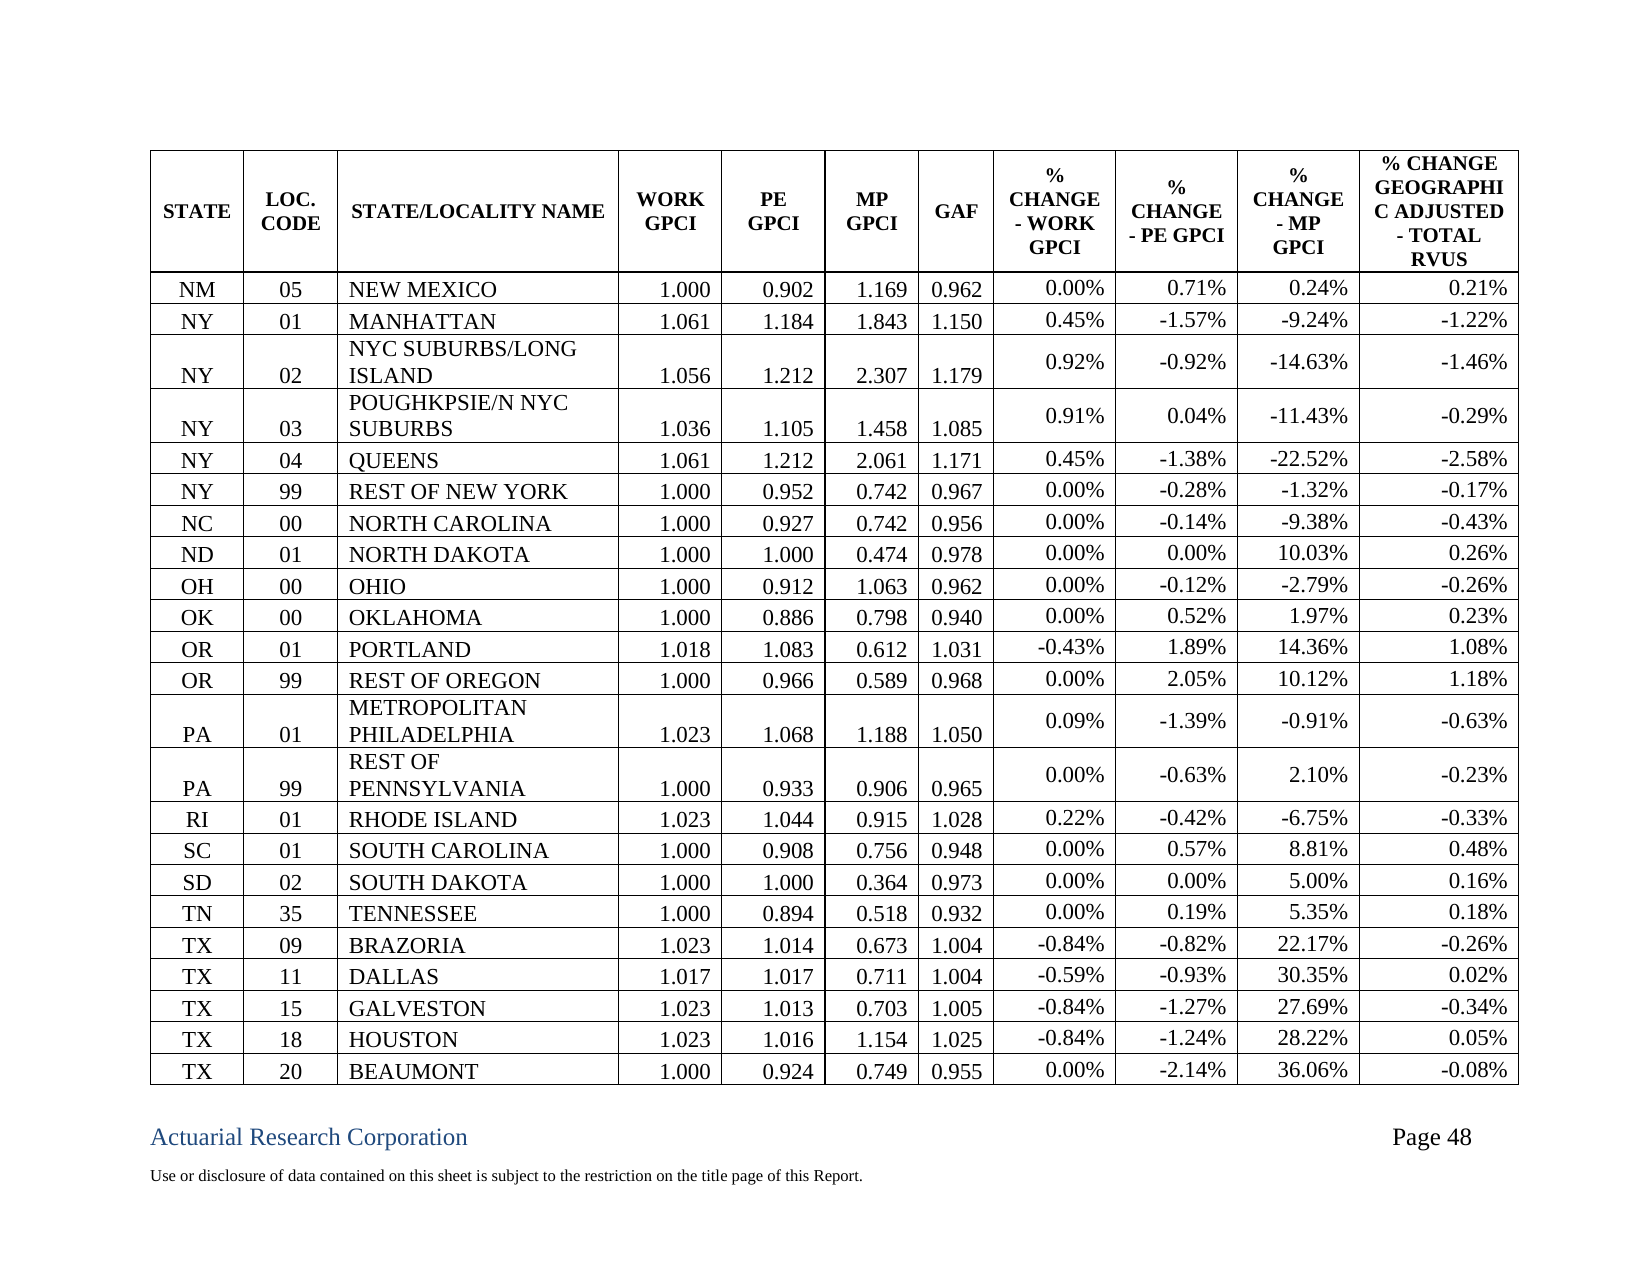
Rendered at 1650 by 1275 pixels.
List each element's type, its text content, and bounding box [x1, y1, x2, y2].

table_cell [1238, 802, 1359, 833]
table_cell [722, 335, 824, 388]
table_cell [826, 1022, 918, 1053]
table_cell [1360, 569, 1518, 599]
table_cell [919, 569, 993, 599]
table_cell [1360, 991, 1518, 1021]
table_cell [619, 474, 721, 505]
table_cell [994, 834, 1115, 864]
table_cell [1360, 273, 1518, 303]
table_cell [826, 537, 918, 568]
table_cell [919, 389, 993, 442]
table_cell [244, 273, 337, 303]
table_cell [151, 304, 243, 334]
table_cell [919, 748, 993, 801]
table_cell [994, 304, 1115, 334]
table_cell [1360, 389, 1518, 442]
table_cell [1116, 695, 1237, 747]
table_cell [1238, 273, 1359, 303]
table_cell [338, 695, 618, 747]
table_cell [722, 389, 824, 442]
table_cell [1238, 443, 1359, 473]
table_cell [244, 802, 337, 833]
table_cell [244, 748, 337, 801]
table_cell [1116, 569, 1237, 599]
table_header MP GPCI [826, 151, 918, 271]
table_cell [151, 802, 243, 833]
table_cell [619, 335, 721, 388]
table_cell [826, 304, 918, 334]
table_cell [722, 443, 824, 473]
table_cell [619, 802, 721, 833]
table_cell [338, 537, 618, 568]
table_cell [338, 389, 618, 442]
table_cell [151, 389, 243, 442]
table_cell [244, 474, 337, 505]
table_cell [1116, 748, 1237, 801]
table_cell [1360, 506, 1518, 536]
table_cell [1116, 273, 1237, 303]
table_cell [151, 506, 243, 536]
table_header % CHANGE GEOGRAPHIC ADJUSTED - TOTAL RVUS [1360, 151, 1518, 271]
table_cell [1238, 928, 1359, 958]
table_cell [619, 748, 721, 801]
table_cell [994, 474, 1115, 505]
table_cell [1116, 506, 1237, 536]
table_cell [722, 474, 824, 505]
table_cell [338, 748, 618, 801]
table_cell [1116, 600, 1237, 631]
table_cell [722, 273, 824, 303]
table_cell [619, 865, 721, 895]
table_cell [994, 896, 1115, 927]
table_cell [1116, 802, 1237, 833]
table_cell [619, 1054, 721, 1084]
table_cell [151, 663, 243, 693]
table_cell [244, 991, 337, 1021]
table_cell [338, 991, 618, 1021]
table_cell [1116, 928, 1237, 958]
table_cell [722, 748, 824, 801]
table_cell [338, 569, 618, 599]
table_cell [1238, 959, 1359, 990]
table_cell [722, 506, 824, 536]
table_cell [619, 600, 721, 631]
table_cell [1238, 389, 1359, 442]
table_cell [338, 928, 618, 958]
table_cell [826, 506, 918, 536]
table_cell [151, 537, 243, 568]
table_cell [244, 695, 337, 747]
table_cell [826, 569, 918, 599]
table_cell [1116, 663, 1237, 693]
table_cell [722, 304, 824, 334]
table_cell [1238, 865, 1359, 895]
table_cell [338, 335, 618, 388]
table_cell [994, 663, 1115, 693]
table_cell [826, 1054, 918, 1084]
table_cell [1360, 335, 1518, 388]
table_header LOC. CODE [244, 151, 337, 271]
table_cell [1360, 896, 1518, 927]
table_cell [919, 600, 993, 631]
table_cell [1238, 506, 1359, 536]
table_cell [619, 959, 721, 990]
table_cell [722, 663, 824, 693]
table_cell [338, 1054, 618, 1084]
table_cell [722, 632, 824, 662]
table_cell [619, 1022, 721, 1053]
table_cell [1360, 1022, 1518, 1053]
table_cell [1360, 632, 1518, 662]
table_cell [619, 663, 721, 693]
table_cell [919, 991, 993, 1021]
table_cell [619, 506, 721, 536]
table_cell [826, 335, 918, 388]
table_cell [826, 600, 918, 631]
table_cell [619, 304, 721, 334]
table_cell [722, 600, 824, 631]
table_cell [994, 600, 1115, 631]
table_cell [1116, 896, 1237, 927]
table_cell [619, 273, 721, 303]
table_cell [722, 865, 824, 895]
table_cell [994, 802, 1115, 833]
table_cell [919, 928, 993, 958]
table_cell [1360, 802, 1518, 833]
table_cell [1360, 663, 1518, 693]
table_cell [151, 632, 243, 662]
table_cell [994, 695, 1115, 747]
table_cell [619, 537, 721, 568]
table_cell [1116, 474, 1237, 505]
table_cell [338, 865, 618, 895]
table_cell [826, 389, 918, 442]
table_header STATE [151, 151, 243, 271]
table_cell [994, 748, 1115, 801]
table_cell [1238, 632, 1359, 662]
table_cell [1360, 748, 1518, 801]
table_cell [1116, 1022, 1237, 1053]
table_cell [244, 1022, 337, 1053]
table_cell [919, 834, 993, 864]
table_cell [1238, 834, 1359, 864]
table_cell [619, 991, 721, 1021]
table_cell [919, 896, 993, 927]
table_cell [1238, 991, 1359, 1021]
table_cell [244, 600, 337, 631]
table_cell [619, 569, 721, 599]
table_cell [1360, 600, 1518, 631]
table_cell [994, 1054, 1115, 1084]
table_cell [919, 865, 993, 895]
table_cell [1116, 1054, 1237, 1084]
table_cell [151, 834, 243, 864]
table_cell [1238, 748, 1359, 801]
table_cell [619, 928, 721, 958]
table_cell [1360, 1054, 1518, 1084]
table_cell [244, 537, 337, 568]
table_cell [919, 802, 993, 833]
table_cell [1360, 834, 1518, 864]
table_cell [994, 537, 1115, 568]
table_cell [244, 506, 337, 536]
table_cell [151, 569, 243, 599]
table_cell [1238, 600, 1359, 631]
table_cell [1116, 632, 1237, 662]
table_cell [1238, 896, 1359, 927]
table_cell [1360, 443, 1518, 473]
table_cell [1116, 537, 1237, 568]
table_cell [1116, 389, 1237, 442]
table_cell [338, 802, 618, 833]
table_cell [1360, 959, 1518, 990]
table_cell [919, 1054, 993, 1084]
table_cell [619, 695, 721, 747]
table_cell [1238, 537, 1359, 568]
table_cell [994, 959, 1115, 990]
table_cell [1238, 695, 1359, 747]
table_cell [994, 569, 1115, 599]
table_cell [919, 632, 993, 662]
table_header % CHANGE - MP GPCI [1238, 151, 1359, 271]
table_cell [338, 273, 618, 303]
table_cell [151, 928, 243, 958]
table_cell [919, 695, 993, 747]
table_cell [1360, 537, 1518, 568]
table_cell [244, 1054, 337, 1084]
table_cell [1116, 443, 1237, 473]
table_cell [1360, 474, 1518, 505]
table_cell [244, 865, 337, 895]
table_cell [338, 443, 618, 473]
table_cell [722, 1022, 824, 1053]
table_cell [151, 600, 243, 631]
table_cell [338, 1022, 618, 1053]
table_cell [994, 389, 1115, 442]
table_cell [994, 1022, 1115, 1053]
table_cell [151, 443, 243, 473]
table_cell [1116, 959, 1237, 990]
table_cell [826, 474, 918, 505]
table_header WORK GPCI [619, 151, 721, 271]
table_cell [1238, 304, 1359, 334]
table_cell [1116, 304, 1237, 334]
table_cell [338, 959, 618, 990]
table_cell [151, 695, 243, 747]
table_header PE GPCI [722, 151, 824, 271]
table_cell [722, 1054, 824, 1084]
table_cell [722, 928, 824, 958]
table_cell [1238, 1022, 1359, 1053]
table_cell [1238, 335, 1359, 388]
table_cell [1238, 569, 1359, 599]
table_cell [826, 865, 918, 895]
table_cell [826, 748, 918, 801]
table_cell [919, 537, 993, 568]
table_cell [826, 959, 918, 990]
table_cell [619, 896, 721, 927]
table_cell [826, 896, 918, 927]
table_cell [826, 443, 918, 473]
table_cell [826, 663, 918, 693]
table_header % CHANGE - PE GPCI [1116, 151, 1237, 271]
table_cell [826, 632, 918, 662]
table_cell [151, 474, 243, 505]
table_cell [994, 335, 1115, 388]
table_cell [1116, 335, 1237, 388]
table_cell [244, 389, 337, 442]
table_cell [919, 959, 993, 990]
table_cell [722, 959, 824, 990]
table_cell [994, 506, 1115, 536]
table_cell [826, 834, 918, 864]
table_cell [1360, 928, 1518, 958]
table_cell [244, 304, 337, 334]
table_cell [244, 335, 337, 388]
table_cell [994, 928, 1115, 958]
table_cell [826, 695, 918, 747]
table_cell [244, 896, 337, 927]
table_header % CHANGE - WORK GPCI [994, 151, 1115, 271]
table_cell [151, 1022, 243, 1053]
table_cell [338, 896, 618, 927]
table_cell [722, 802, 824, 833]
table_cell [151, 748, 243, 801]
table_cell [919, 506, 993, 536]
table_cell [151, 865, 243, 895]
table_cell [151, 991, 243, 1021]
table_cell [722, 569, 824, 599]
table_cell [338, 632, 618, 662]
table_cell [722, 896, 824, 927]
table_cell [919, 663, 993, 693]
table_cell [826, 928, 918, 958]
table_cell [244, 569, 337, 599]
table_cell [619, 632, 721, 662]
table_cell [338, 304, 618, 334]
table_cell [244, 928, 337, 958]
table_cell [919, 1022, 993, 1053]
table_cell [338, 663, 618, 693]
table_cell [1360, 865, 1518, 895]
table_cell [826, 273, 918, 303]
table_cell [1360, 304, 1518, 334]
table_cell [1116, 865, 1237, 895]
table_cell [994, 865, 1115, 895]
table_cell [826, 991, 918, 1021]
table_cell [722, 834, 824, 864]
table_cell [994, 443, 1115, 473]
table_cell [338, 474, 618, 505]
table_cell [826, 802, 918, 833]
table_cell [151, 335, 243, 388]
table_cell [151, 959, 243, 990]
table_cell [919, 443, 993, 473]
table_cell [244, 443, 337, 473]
table_header GAF [919, 151, 993, 271]
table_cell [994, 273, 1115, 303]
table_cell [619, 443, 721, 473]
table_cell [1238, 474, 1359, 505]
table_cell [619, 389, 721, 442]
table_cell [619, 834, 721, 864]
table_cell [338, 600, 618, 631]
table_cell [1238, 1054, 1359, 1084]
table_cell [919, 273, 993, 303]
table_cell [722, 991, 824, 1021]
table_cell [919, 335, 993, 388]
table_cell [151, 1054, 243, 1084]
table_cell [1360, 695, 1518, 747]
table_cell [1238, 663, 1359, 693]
table_header STATE/LOCALITY NAME [338, 151, 618, 271]
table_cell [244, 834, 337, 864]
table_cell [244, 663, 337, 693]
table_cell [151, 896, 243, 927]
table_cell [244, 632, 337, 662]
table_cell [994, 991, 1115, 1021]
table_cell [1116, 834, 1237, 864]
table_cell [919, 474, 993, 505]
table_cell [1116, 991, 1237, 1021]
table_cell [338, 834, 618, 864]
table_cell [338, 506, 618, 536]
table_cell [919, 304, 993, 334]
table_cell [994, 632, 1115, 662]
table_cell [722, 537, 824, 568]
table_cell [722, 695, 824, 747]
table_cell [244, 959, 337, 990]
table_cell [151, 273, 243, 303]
